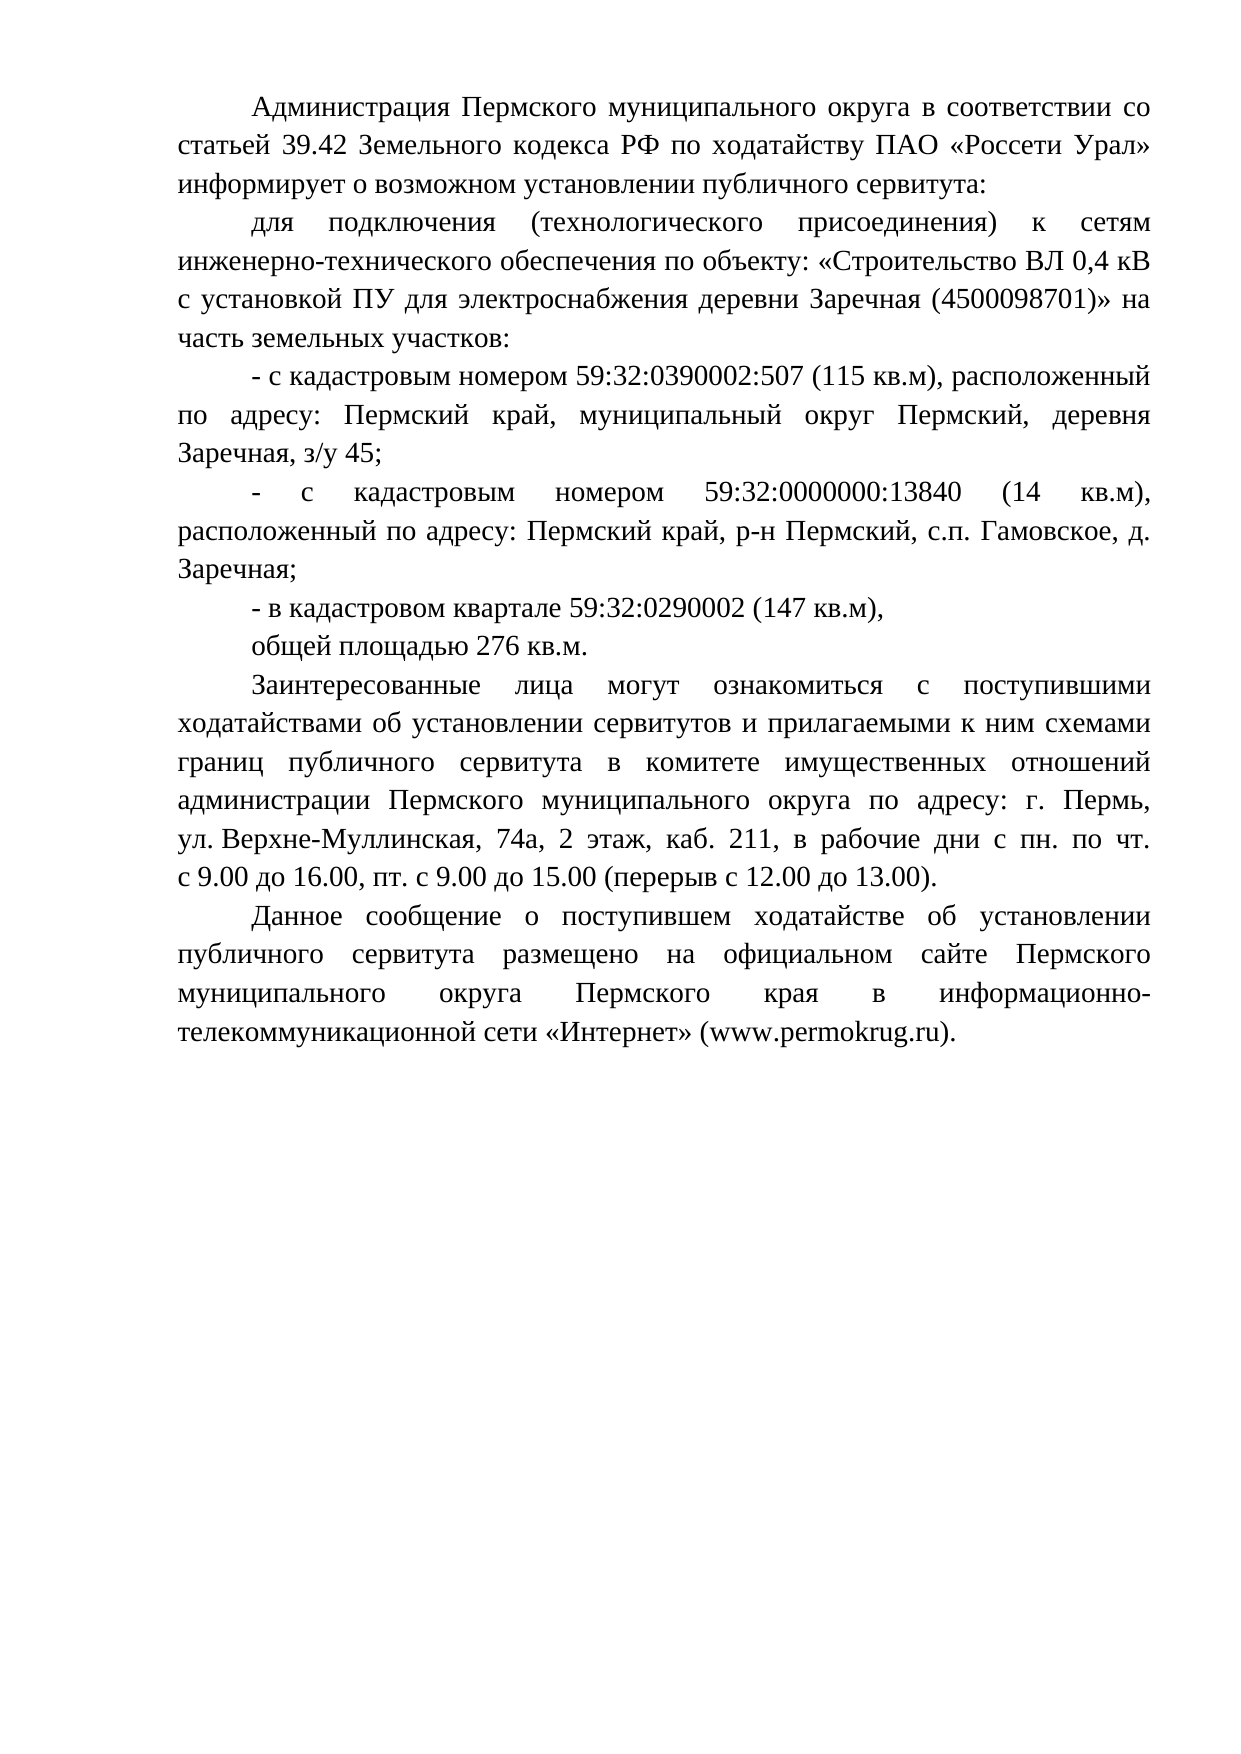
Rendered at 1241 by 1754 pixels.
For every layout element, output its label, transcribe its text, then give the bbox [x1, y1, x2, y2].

list - с кадастровым номером 59:32:0390002:507 (115 кв.м), расположенный по адресу: Пермский край, муниципальный округ Пермский, деревня Заречная, з/у 45; [177, 358, 1152, 469]
list - в кадастровом квартале 59:32:0290002 (147 кв.м), [177, 590, 1152, 623]
list общей площадью 276 кв.м. [177, 628, 1152, 662]
text Данное сообщение о поступившем ходатайстве об установлении публичного сервитута размещено на официальном сайте Пермского муниципального округа Пермского края в информационно-телекоммуникационной сети «Интернет» (www.permokrug.ru). [177, 898, 1152, 1047]
list - с кадастровым номером 59:32:0000000:13840 (14 кв.м), расположенный по адресу: Пермский край, р-н Пермский, с.п. Гамовское, д. Заречная; [177, 474, 1152, 585]
list Заинтересованные лица могут ознакомиться с поступившими ходатайствами об установлении сервитутов и прилагаемыми к ним схемами границ публичного сервитута в комитете имущественных отношений администрации Пермского муниципального округа по адресу: г. Пермь, ул. Верхне-Муллинская, 74а, 2 этаж, каб. 211, в рабочие дни с пн. по чт. с 9.00 до 16.00, пт. с 9.00 до 15.00 (перерыв с 12.00 до 13.00). [177, 667, 1152, 893]
text Администрация Пермского муниципального округа в соответствии со статьей 39.42 Земельного кодекса РФ по ходатайству ПАО «Россети Урал» информирует о возможном установлении публичного сервитута: [177, 89, 1152, 199]
list для подключения (технологического присоединения) к сетям инженерно-технического обеспечения по объекту: «Строительство ВЛ 0,4 кВ с установкой ПУ для электроснабжения деревни Заречная (4500098701)» на часть земельных участков: [177, 204, 1152, 353]
